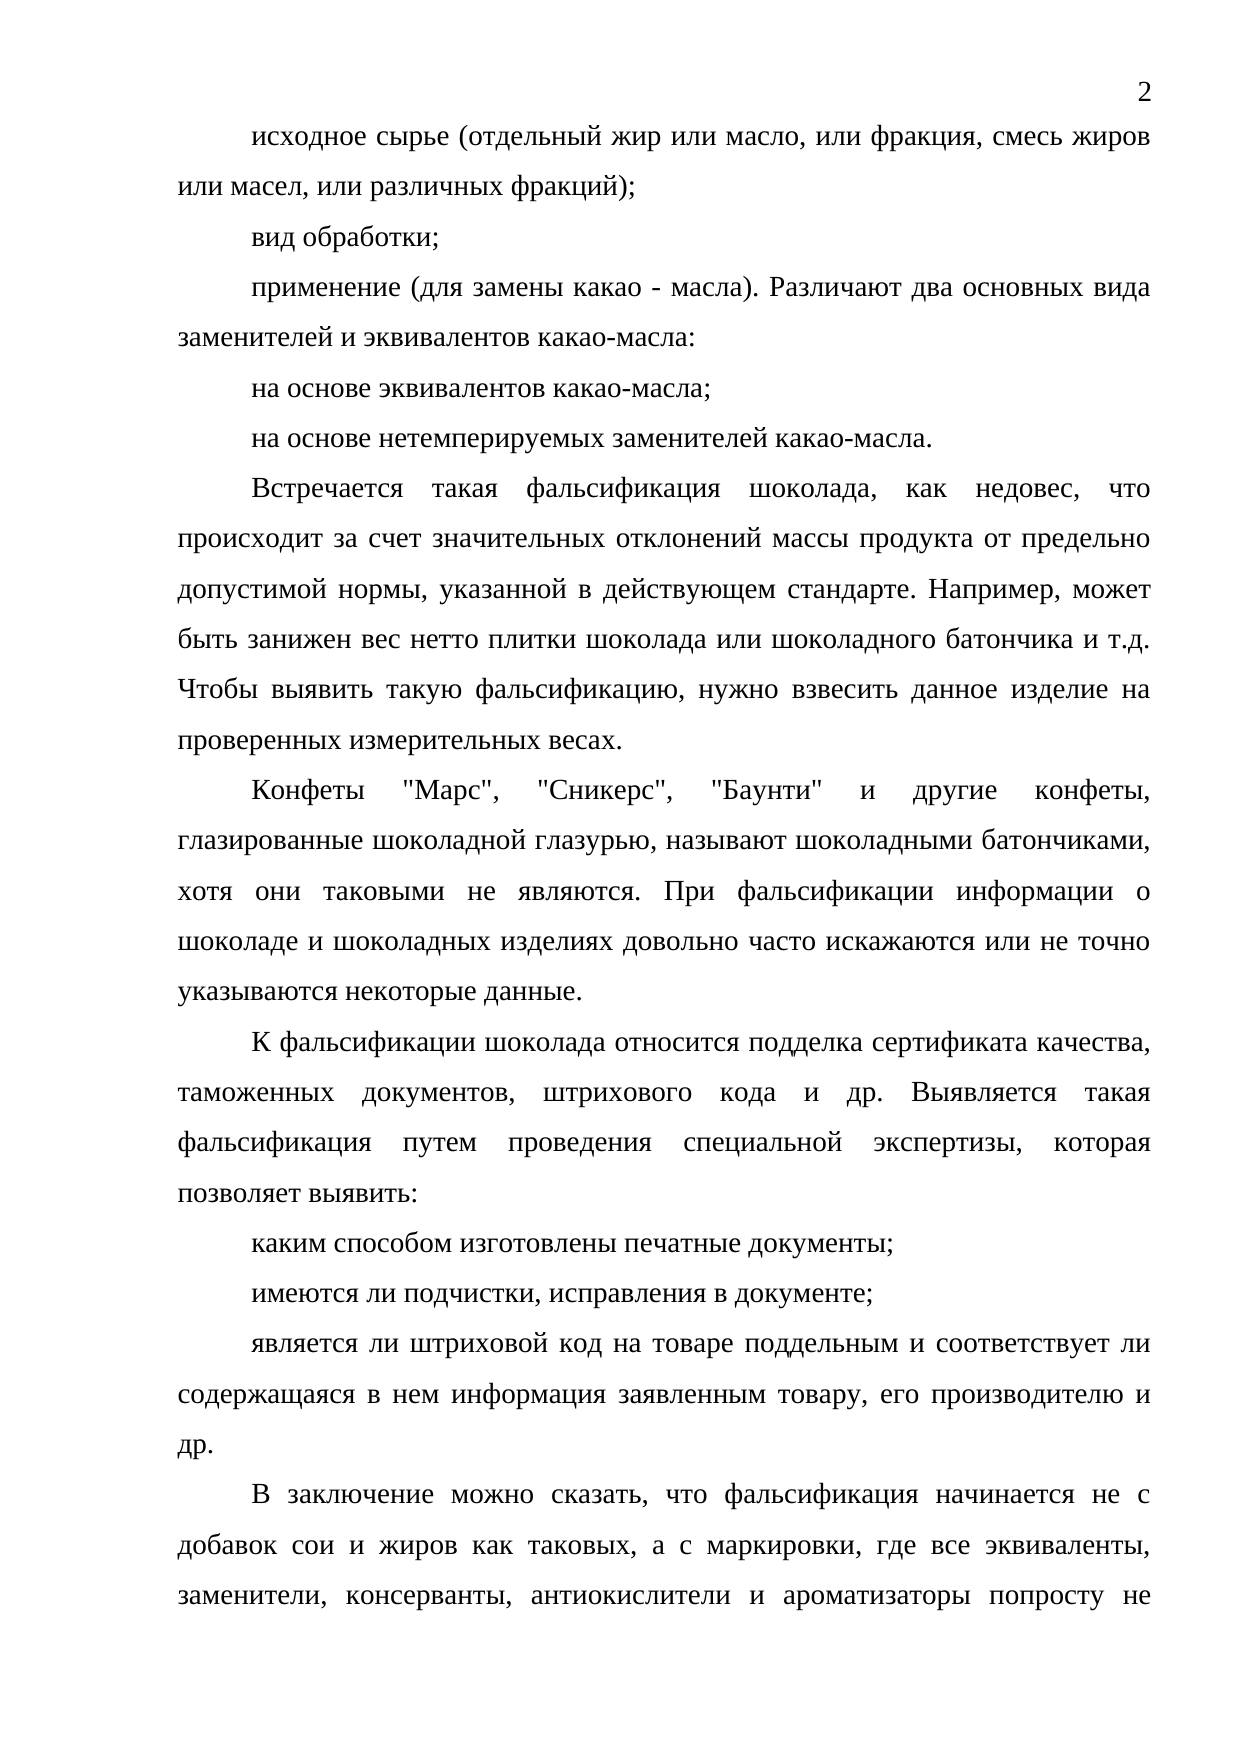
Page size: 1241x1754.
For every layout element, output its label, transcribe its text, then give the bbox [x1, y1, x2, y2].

text каким способом изготовлены печатные документы; [177, 1225, 1152, 1258]
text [177, 1477, 1152, 1611]
text К фальсификации шоколада относится подделка сертификата качества, таможенных документов, штрихового кода и др. Выявляется такая фальсификация путем проведения специальной экспертизы, которая позволяет выявить: [177, 1024, 1152, 1208]
text вид обработки; [177, 219, 1152, 252]
text Встречается такая фальсификация шоколада, как недовес, что происходит за счет значительных отклонений массы продукта от предельно допустимой нормы, указанной в действующем стандарте. Например, может быть занижен вес нетто плитки шоколада или шоколадного батончика и т.д. Чтобы выявить такую фальсификацию, нужно взвесить данное изделие на проверенных измерительных весах. [177, 470, 1152, 755]
text на основе нетемперируемых заменителей какао-масла. [177, 420, 1152, 453]
text является ли штриховой код на товаре поддельным и соответствует ли содержащаяся в нем информация заявленным товару, его производителю и др. [177, 1326, 1152, 1460]
text Конфеты "Марс", "Сникерс", "Баунти" и другие конфеты, глазированные шоколадной глазурью, называют шоколадными батончиками, хотя они таковыми не являются. При фальсификации информации о шоколаде и шоколадных изделиях довольно часто искажаются или не точно указываются некоторые данные. [177, 772, 1152, 1007]
text имеются ли подчистки, исправления в документе; [177, 1275, 1152, 1309]
text на основе эквивалентов какао-масла; [177, 370, 1152, 403]
text применение (для замены какао - масла). Различают два основных вида заменителей и эквивалентов какао-масла: [177, 269, 1152, 353]
text исходное сырье (отдельный жир или масло, или фракция, смесь жиров или масел, или различных фракций); [177, 118, 1152, 202]
